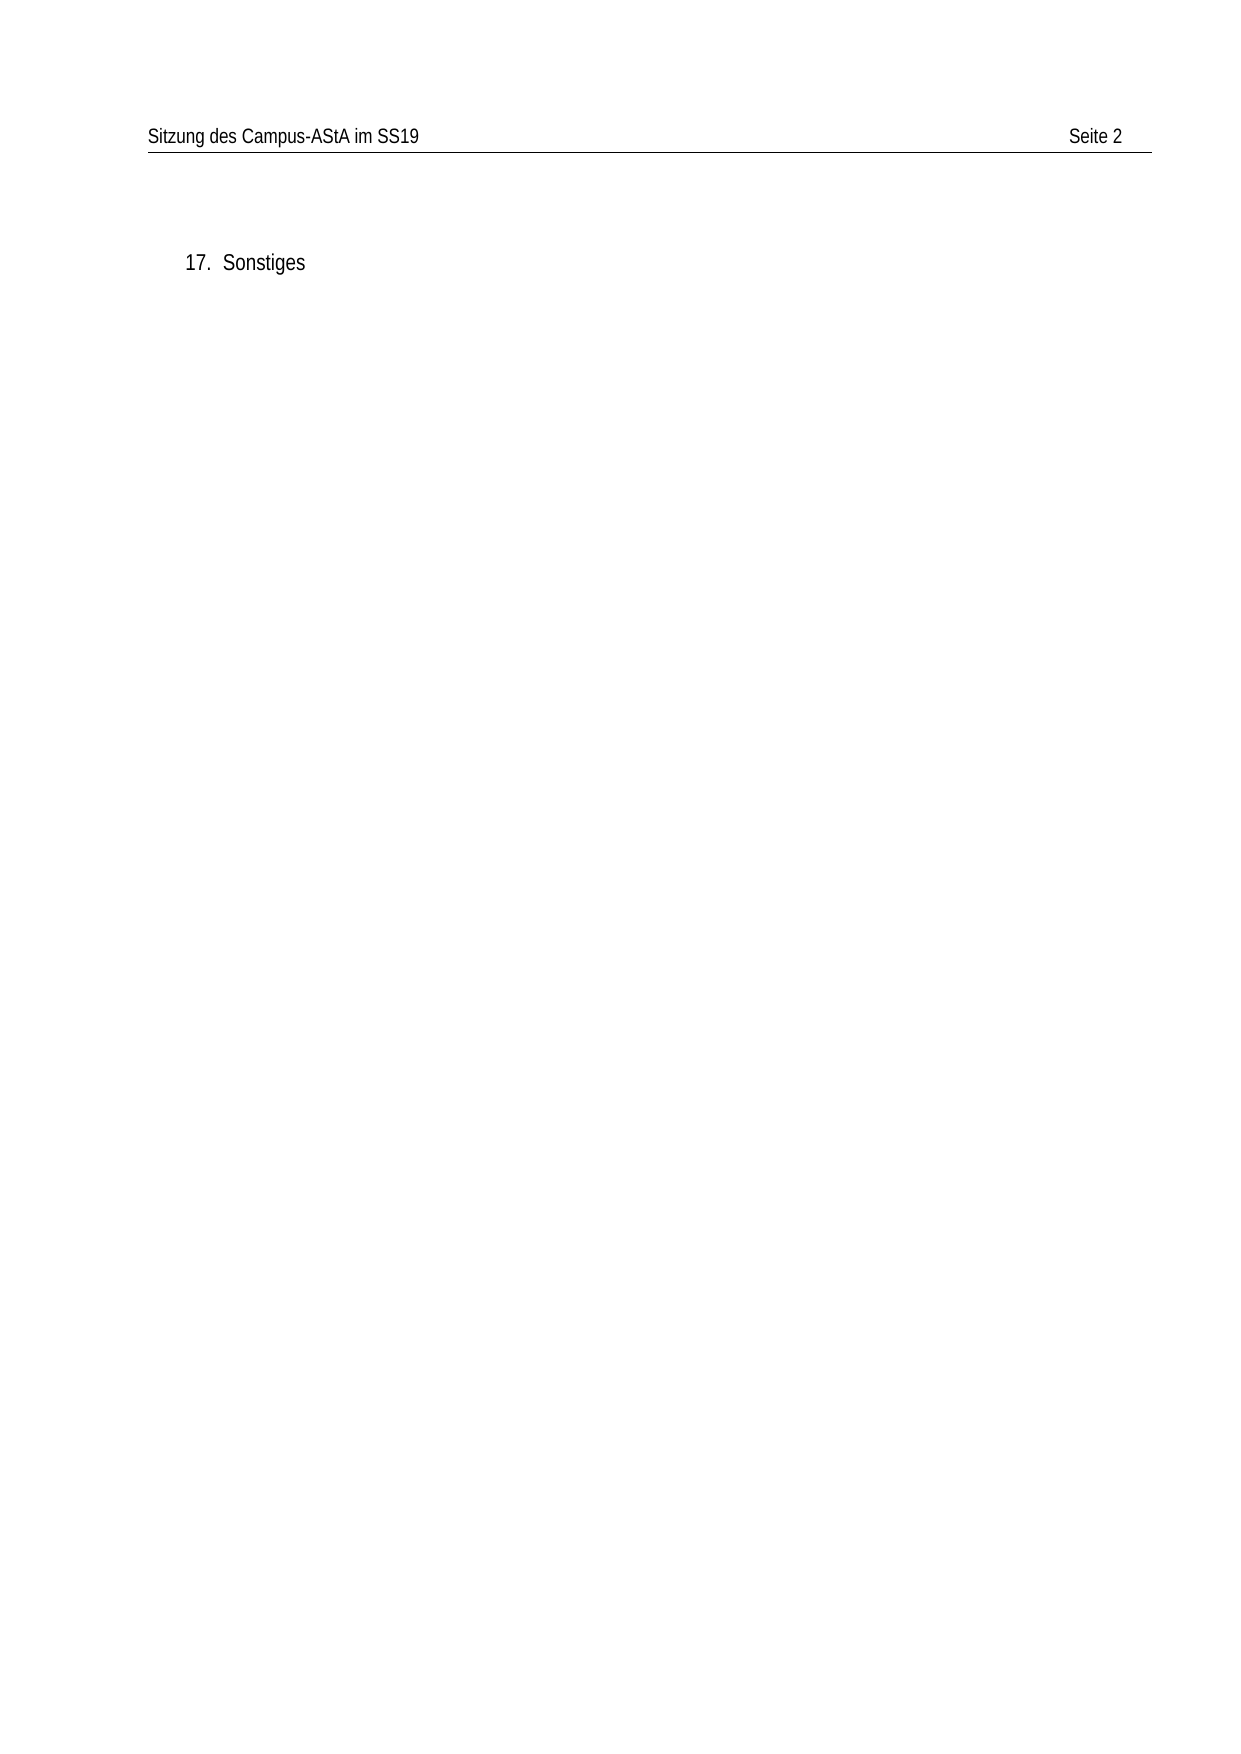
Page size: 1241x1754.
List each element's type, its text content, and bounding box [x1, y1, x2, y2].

list Sonstiges [185, 249, 1122, 276]
